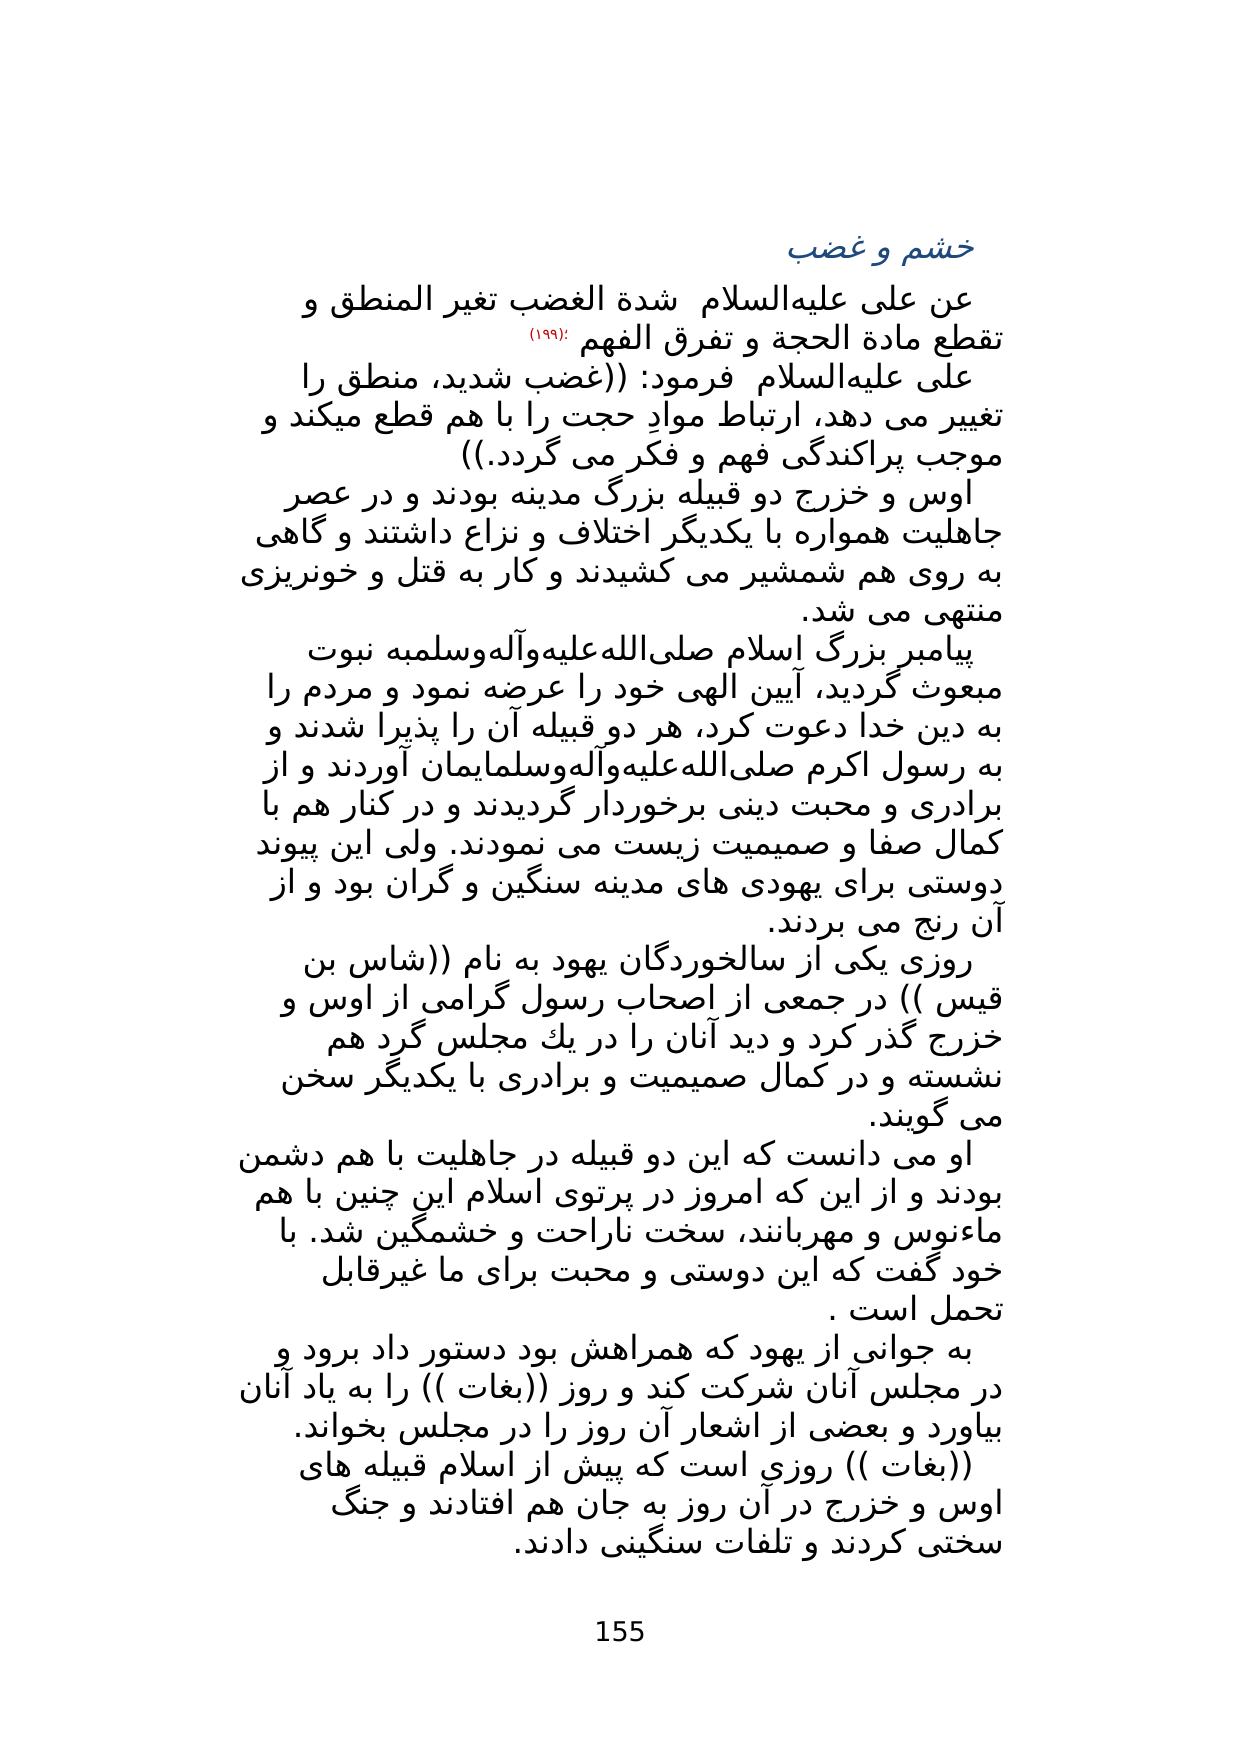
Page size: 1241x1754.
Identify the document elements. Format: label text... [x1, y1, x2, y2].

text روزى يكى از سالخوردگان يهود به نام ((شاس بن قيس )) در جمعى از اصحاب رسول گرامى از اوس و خزرج گذر كرد و ديد آنان را در يك مجلس گرد هم نشسته و در كمال صميميت و برادرى با يكديگر سخن مى گويند. [236, 940, 1004, 1134]
text على عليه‌السلام فرمود: ((غضب شديد، منطق را تغيير مى دهد، ارتباط موادِ حجت را با هم قطع ميكند و موجب پراكندگى فهم و فكر مى گردد.)) [236, 357, 1004, 474]
text ((بغات )) روزى است كه پيش از اسلام قبيله هاى اوس و خزرج در آن روز به جان هم افتادند و جنگ سختى كردند و تلفات سنگينى دادند. [236, 1445, 1004, 1562]
text او مى دانست كه اين دو قبيله در جاهليت با هم دشمن بودند و از اين كه امروز در پرتوى اسلام اين چنين با هم ماءنوس و مهربانند، سخت ناراحت و خشمگين شد. با خود گفت كه اين دوستى و محبت براى ما غيرقابل تحمل است . [236, 1134, 1004, 1328]
text اوس و خزرج دو قبيله بزرگ مدينه بودند و در عصر جاهليت همواره با يكديگر اختلاف و نزاع داشتند و گاهى به روى هم شمشير مى كشيدند و كار به قتل و خونريزى منتهى مى شد. [236, 474, 1004, 629]
text عن على عليه‌السلام شدة الغضب تغير المنطق و تقطع مادة الحجة و تفرق الفهم ؛(١٩٩) [236, 279, 1004, 357]
subtitle خشم و غضب [236, 228, 1004, 267]
text پيامبر بزرگ اسلام صلى‌الله‌عليه‌وآله‌وسلمبه نبوت مبعوث گرديد، آيين الهى خود را عرضه نمود و مردم را به دين خدا دعوت كرد، هر دو قبيله آن را پذيرا شدند و به رسول اكرم صلى‌الله‌عليه‌وآله‌وسلمايمان آوردند و از برادرى و محبت دينى برخوردار گرديدند و در كنار هم با كمال صفا و صميميت زيست مى نمودند. ولى اين پيوند دوستى براى يهودى هاى مدينه سنگين و گران بود و از آن رنج مى بردند. [236, 629, 1004, 940]
text به جوانى از يهود كه همراهش بود دستور داد برود و در مجلس آنان شركت كند و روز ((بغات )) را به ياد آنان بياورد و بعضى از اشعار آن روز را در مجلس بخواند. [236, 1328, 1004, 1445]
